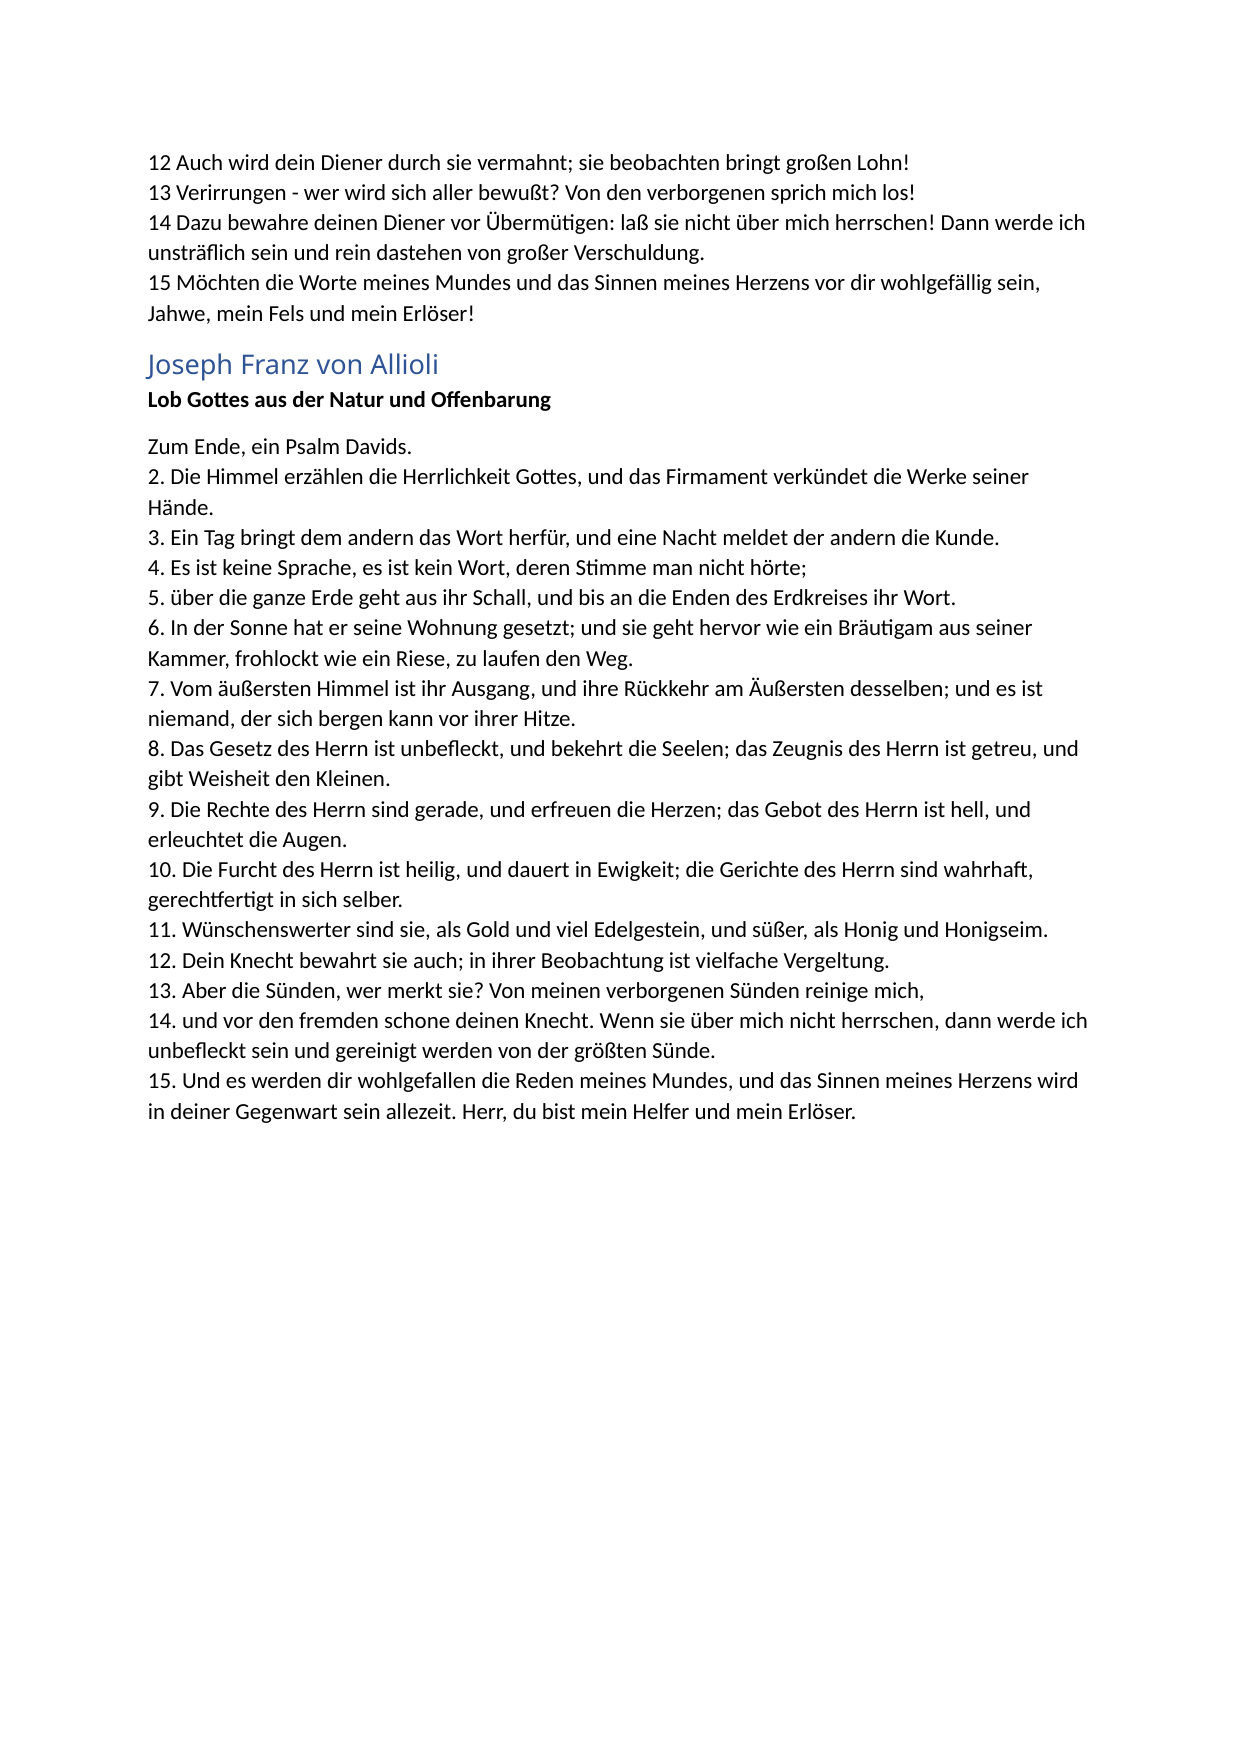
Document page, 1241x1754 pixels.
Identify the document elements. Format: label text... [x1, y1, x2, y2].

text Lob Gottes aus der Natur und Offenbarung [148, 385, 1093, 413]
subtitle Joseph Franz von Allioli [148, 346, 1093, 382]
text Zum Ende, ein Psalm Davids. 2. Die Himmel erzählen die Herrlichkeit Gottes, und das Firmament verkündet die Werke seiner Hände. 3. Ein Tag bringt dem andern das Wort herfür, und eine Nacht meldet der andern die Kunde. 4. Es ist keine Sprache, es ist kein Wort, deren Stimme man nicht hörte; 5. über die ganze Erde geht aus ihr Schall, und bis an die Enden des Erdkreises ihr Wort. 6. In der Sonne hat er seine Wohnung gesetzt; und sie geht hervor wie ein Bräutigam aus seiner Kammer, frohlockt wie ein Riese, zu laufen den Weg. 7. Vom äußersten Himmel ist ihr Ausgang, und ihre Rückkehr am Äußersten desselben; und es ist niemand, der sich bergen kann vor ihrer Hitze. 8. Das Gesetz des Herrn ist unbefleckt, und bekehrt die Seelen; das Zeugnis des Herrn ist getreu, und gibt Weisheit den Kleinen. 9. Die Rechte des Herrn sind gerade, und erfreuen die Herzen; das Gebot des Herrn ist hell, und erleuchtet die Augen. 10. Die Furcht des Herrn ist heilig, und dauert in Ewigkeit; die Gerichte des Herrn sind wahrhaft, gerechtfertigt in sich selber. 11. Wünschenswerter sind sie, als Gold und viel Edelgestein, und süßer, als Honig und Honigseim. 12. Dein Knecht bewahrt sie auch; in ihrer Beobachtung ist vielfache Vergeltung. 13. Aber die Sünden, wer merkt sie? Von meinen verborgenen Sünden reinige mich, 14. und vor den fremden schone deinen Knecht. Wenn sie über mich nicht herrschen, dann werde ich unbefleckt sein und gereinigt werden von der größten Sünde. 15. Und es werden dir wohlgefallen die Reden meines Mundes, und das Sinnen meines Herzens wird in deiner Gegenwart sein allezeit. Herr, du bist mein Helfer und mein Erlöser. [148, 432, 1093, 1125]
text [148, 148, 1093, 327]
